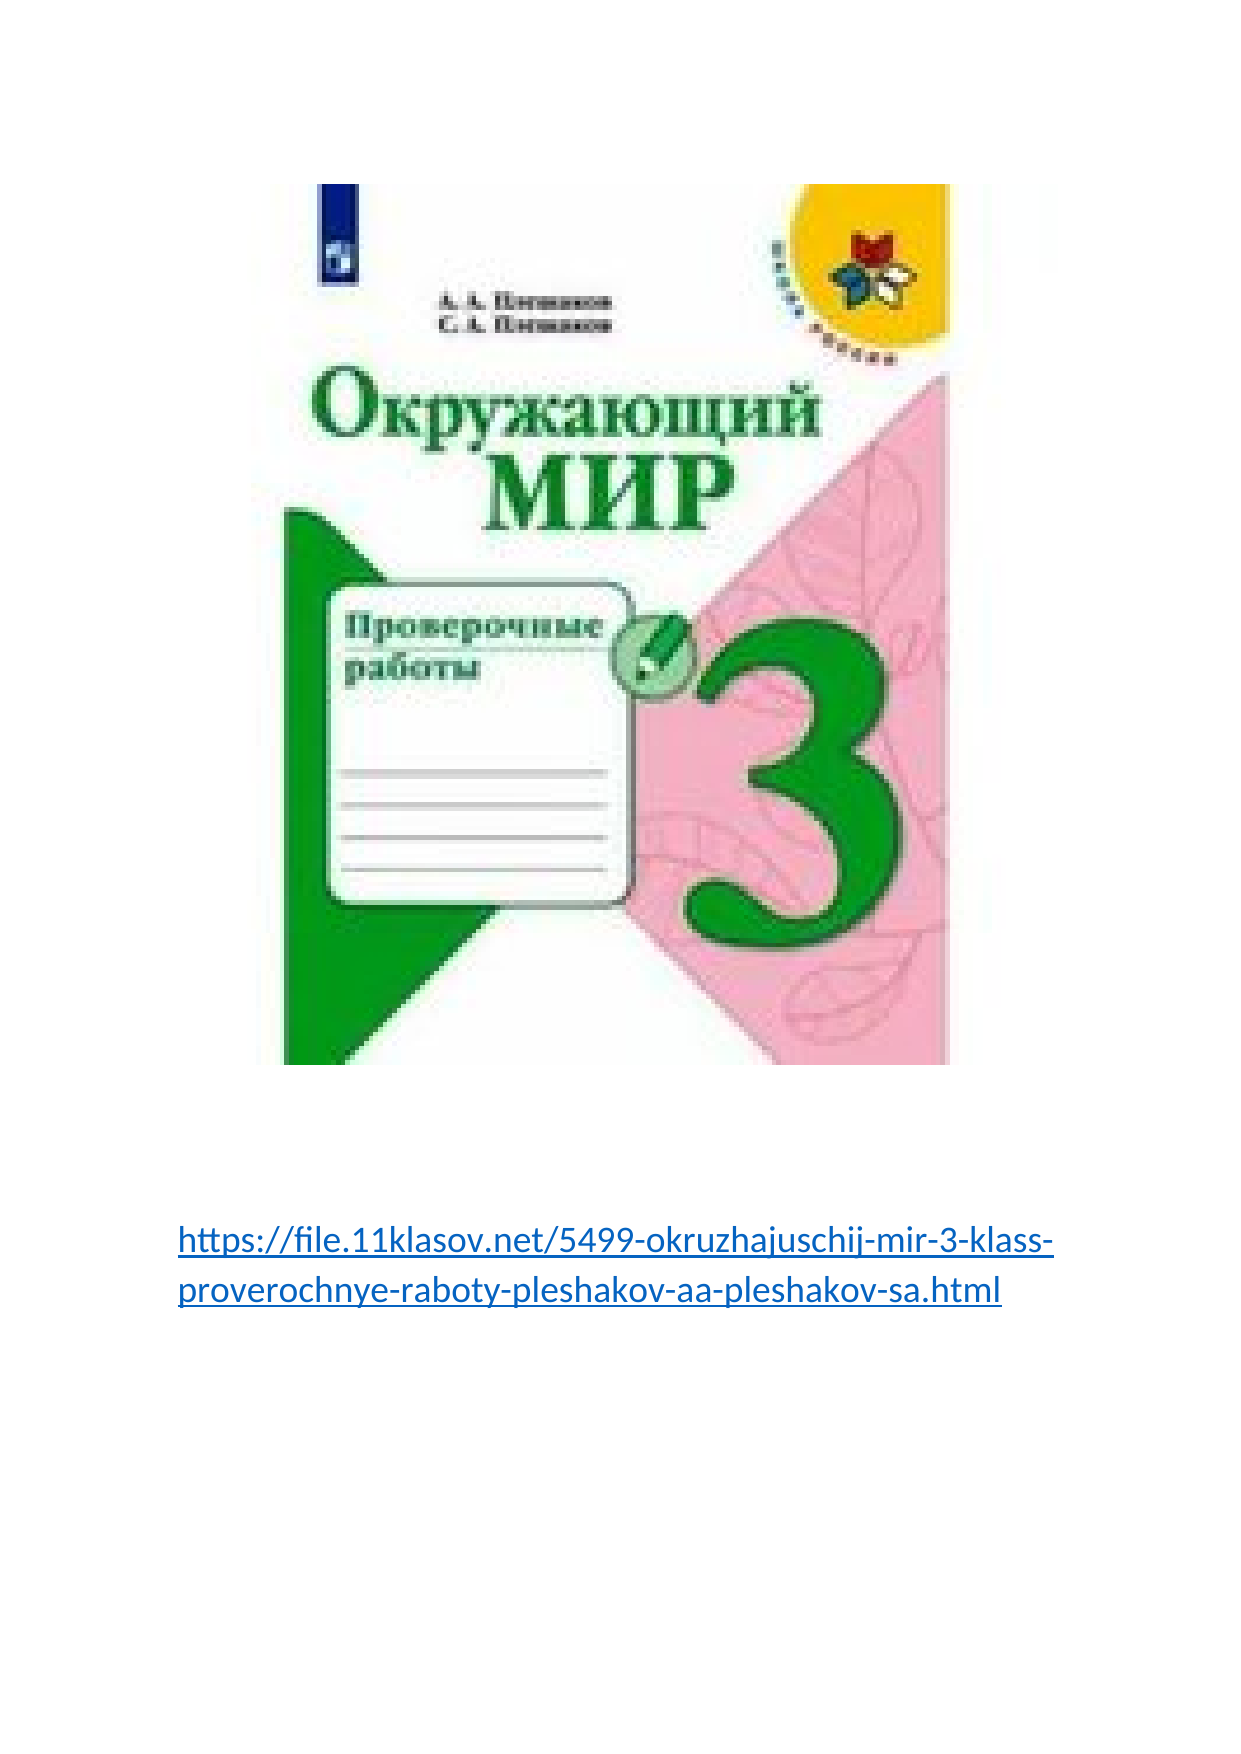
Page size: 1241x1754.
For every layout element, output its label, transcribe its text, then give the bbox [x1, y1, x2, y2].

text https://file.11klasov.net/5499-okruzhajuschij-mir-3-klass-proverochnye-raboty-pleshakov-aa-pleshakov-sa.html [177, 1216, 1152, 1311]
picture [177, 184, 1058, 1065]
